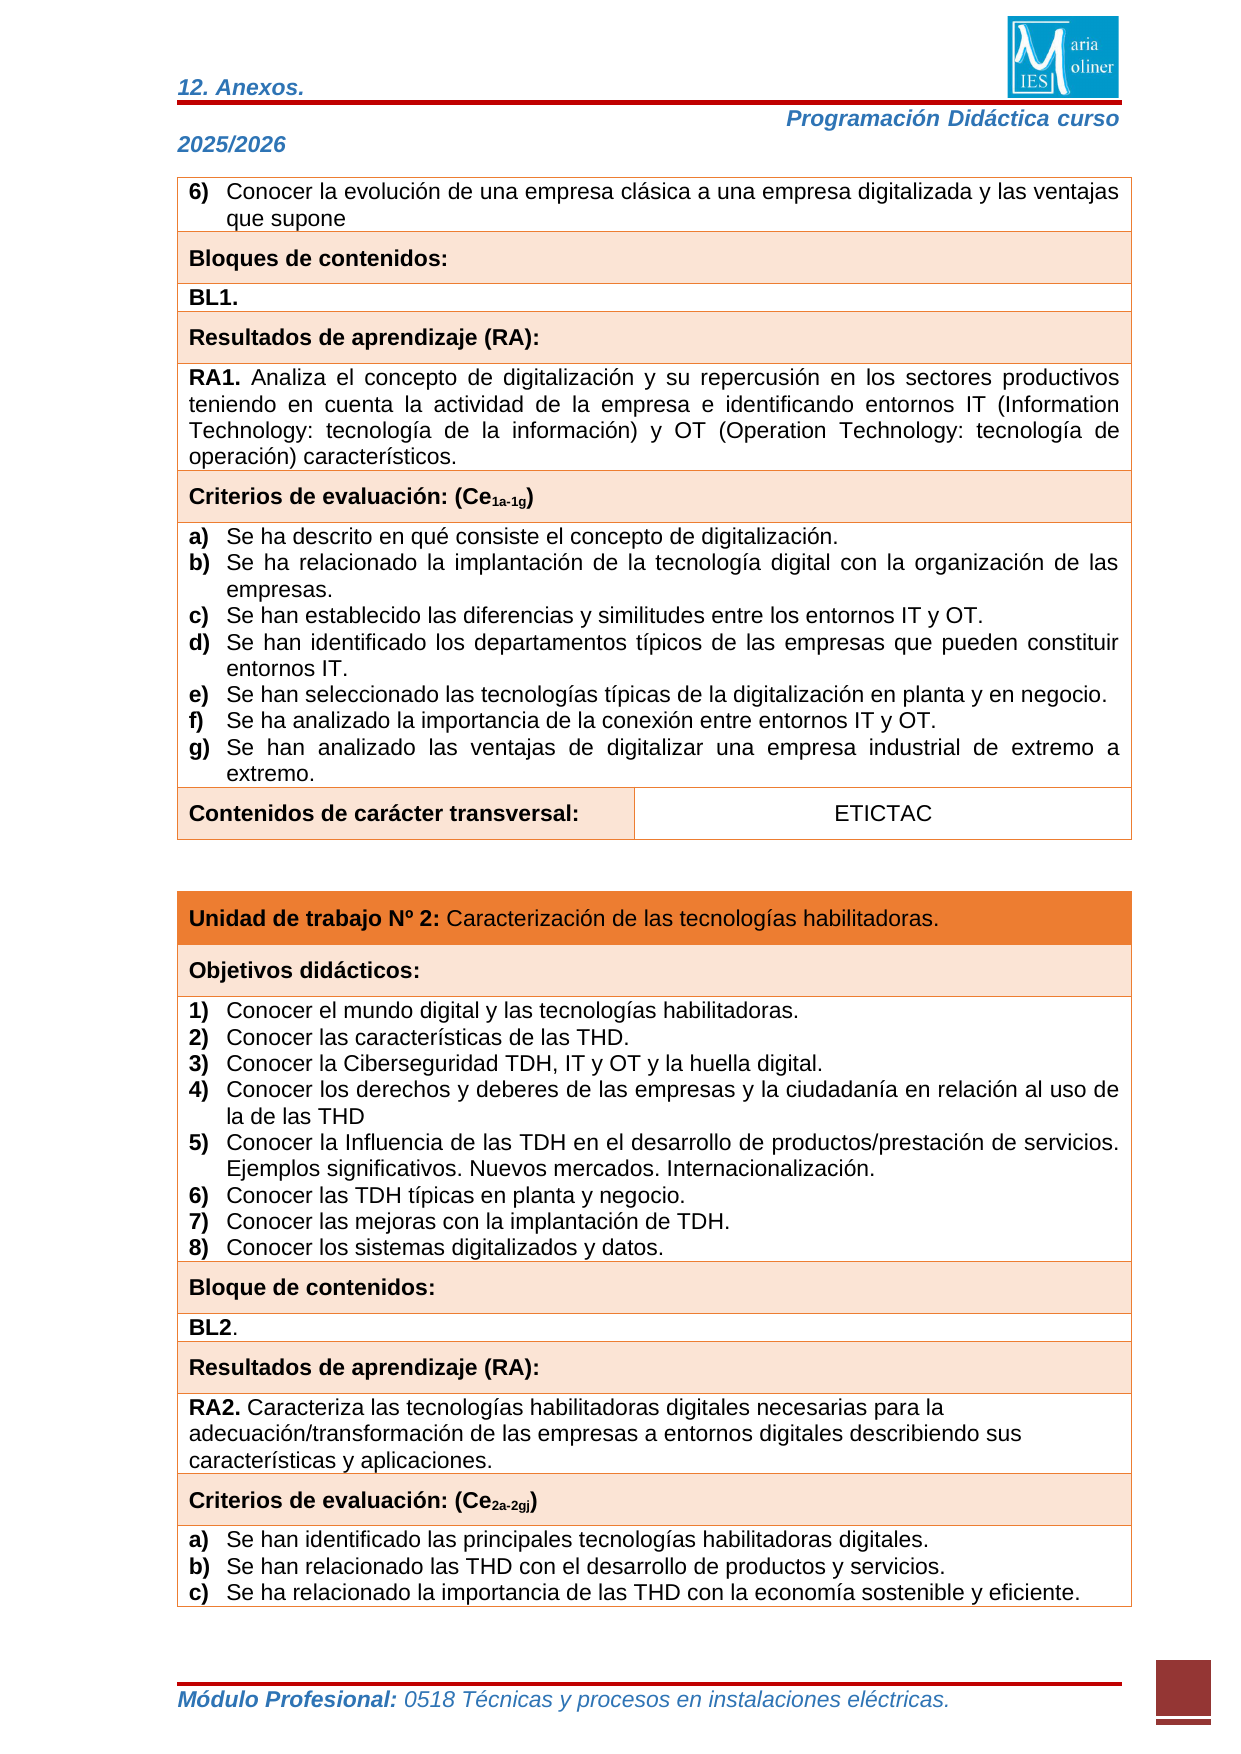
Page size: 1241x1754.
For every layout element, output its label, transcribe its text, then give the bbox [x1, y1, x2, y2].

table_cell Criterios de evaluación: (Ce2a-2gj) [178, 1474, 1131, 1525]
table_cell RA2. Caracteriza las tecnologías habilitadoras digitales necesarias para la adecuación/transformación de las empresas a entornos digitales describiendo sus características y aplicaciones. [178, 1394, 1131, 1473]
table_cell Resultados de aprendizaje (RA): [178, 312, 1131, 363]
table_cell Criterios de evaluación: (Ce1a-1g) [178, 471, 1131, 522]
picture [1087, 43, 1097, 50]
table_cell Bloques de contenidos: [178, 232, 1131, 283]
picture [1013, 22, 1070, 95]
table_cell RA1. Analiza el concepto de digitalización y su repercusión en los sectores productivos teniendo en cuenta la actividad de la empresa e identificando entornos IT (Information Technology: tecnología de la información) y OT (Operation Technology: tecnología de operación) característicos. [178, 364, 1131, 469]
table_cell Resultados de aprendizaje (RA): [178, 1342, 1131, 1393]
table_cell BL2. [178, 1314, 1131, 1341]
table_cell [178, 1526, 1131, 1606]
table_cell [178, 178, 1131, 231]
table_cell Conocer el mundo digital y las tecnologías habilitadoras. Conocer las características de las THD. Conocer la Ciberseguridad TDH, IT y OT y la huella digital. Conocer los derechos y deberes de las empresas y la ciudadanía en relación al uso de la de las THD Conocer la Influencia de las TDH en el desarrollo de productos/prestación de servicios. Ejemplos significativos. Nuevos mercados. Internacionalización. Conocer las TDH típicas en planta y negocio. Conocer las mejoras con la implantación de TDH. Conocer los sistemas digitalizados y datos. [178, 997, 1131, 1261]
table_cell Objetivos didácticos: [178, 945, 1131, 996]
table_cell Bloque de contenidos: [178, 1262, 1131, 1313]
picture [1092, 65, 1098, 72]
table_cell Se ha descrito en qué consiste el concepto de digitalización. Se ha relacionado la implantación de la tecnología digital con la organización de las empresas. Se han establecido las diferencias y similitudes entre los entornos IT y OT. Se han identificado los departamentos típicos de las empresas que pueden constituir entornos IT. Se han seleccionado las tecnologías típicas de la digitalización en planta y en negocio. Se ha analizado la importancia de la conexión entre entornos IT y OT. Se han analizado las ventajas de digitalizar una empresa industrial de extremo a extremo. [178, 523, 1131, 787]
table_cell BL1. [178, 284, 1131, 311]
table_header Unidad de trabajo Nº 2: Caracterización de las tecnologías habilitadoras. [178, 893, 1131, 944]
table_cell Contenidos de carácter transversal: [178, 788, 634, 839]
picture [1072, 42, 1078, 49]
table_cell ETICTAC [635, 788, 1131, 839]
